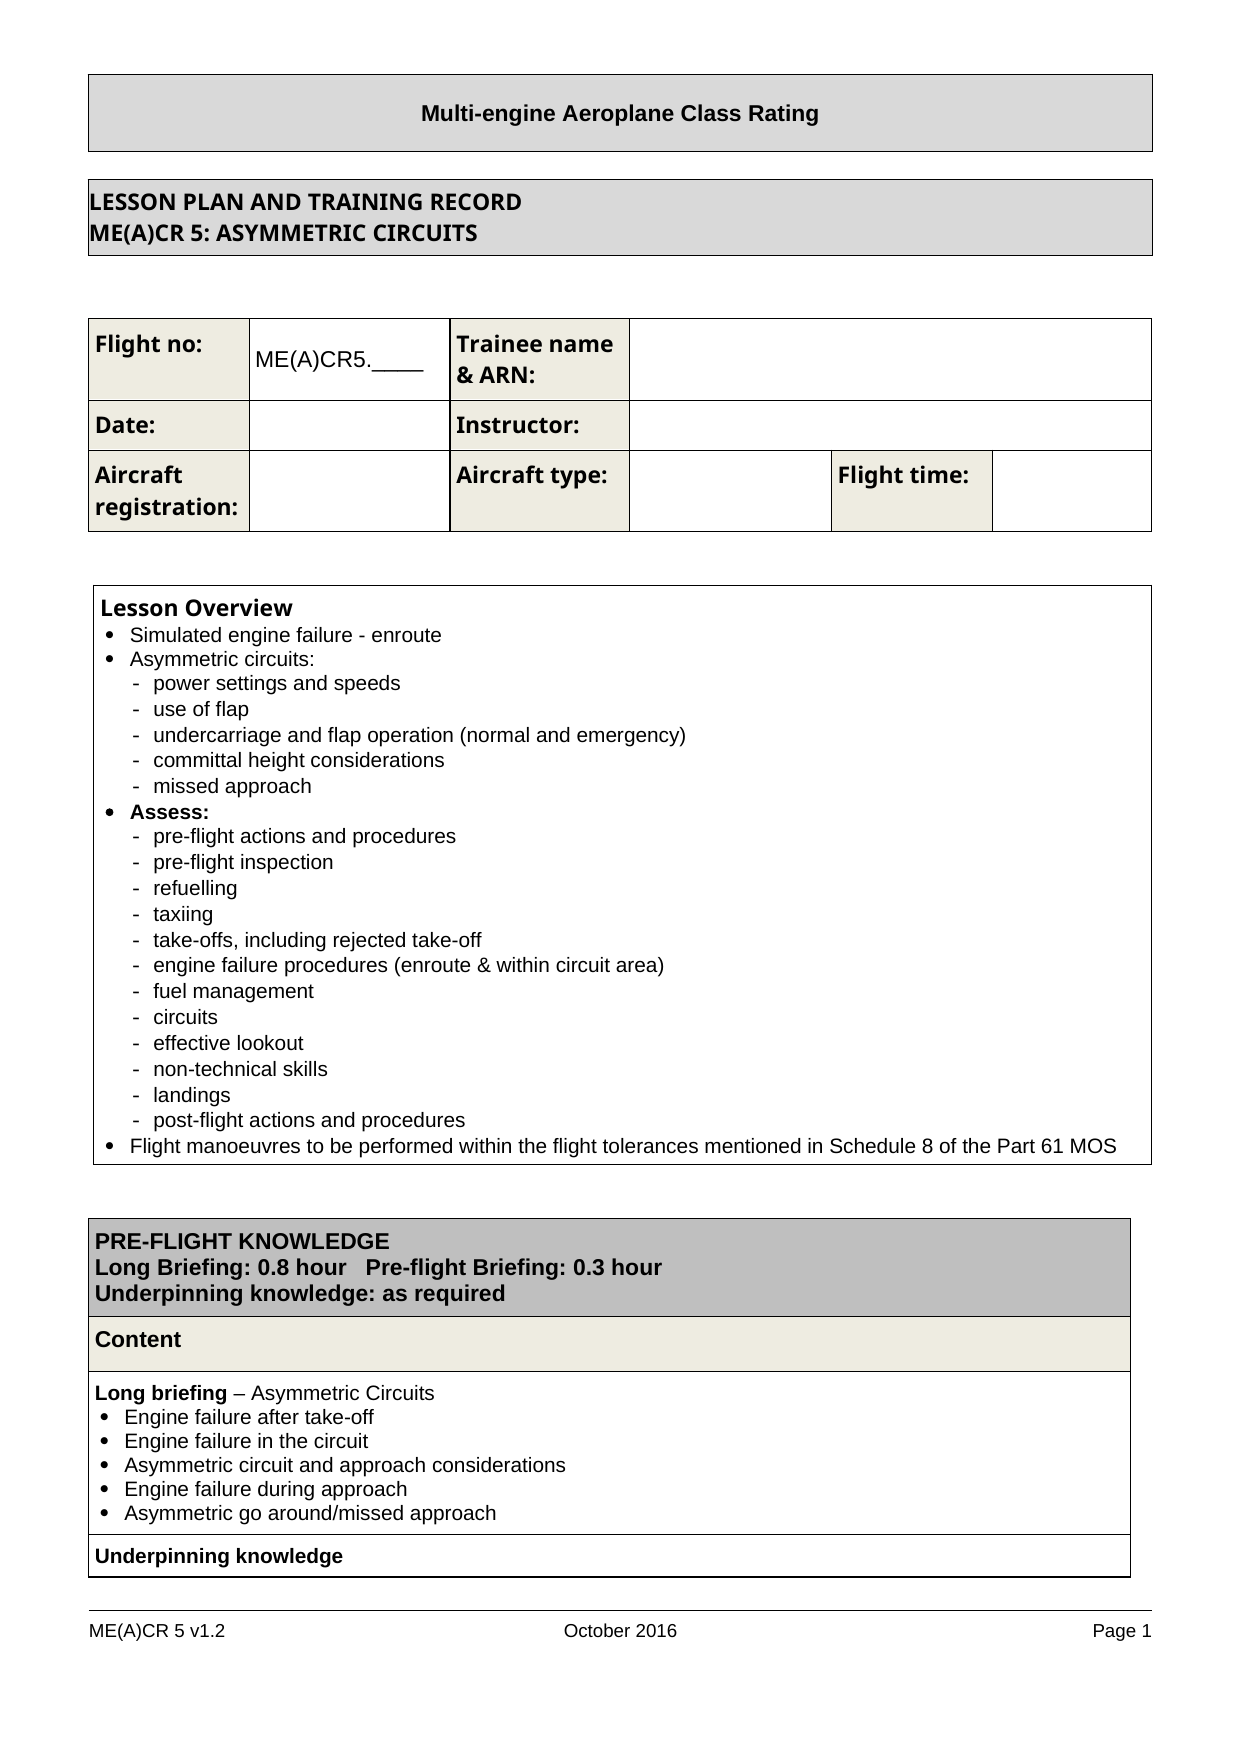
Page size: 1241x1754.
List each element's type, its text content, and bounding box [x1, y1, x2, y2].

table_header PRE-FLIGHT KNOWLEDGE Long Briefing: 0.8 hour Pre-flight Briefing: 0.3 hour Underpinning knowledge: as required [89, 1219, 1130, 1316]
table_header Trainee name & ARN: [451, 319, 629, 399]
table_cell Aircraft registration: [89, 451, 249, 531]
table_cell Flight time: [832, 451, 992, 531]
table_cell Aircraft type: [451, 451, 629, 531]
table_header ME(A)CR5.____ [250, 319, 449, 399]
table_cell Content [89, 1317, 1130, 1371]
table_cell [250, 451, 449, 531]
table_cell Long briefing – Asymmetric Circuits Engine failure after take-off Engine failure in the circuit Asymmetric circuit and approach considerations Engine failure during approach Asymmetric go around/missed approach [89, 1372, 1130, 1534]
table_cell [630, 401, 1151, 449]
table_cell Instructor: [451, 401, 629, 449]
table_header Flight no: [89, 319, 249, 399]
table_cell [993, 451, 1151, 531]
table_header [630, 319, 1151, 399]
table_header Lesson Overview Simulated engine failure - enroute Asymmetric circuits: power settings and speeds use of flap undercarriage and flap operation (normal and emergency) committal height considerations missed approach Assess: pre-flight actions and procedures pre-flight inspection refuelling taxiing take-offs, including rejected take-off engine failure procedures (enroute & within circuit area) fuel management circuits effective lookout non-technical skills landings post-flight actions and procedures Flight manoeuvres to be performed within the flight tolerances mentioned in Schedule 8 of the Part 61 MOS [94, 586, 1151, 1164]
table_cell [89, 1535, 1130, 1576]
table_cell [250, 401, 449, 449]
table_cell Date: [89, 401, 249, 449]
table_cell [630, 451, 831, 531]
